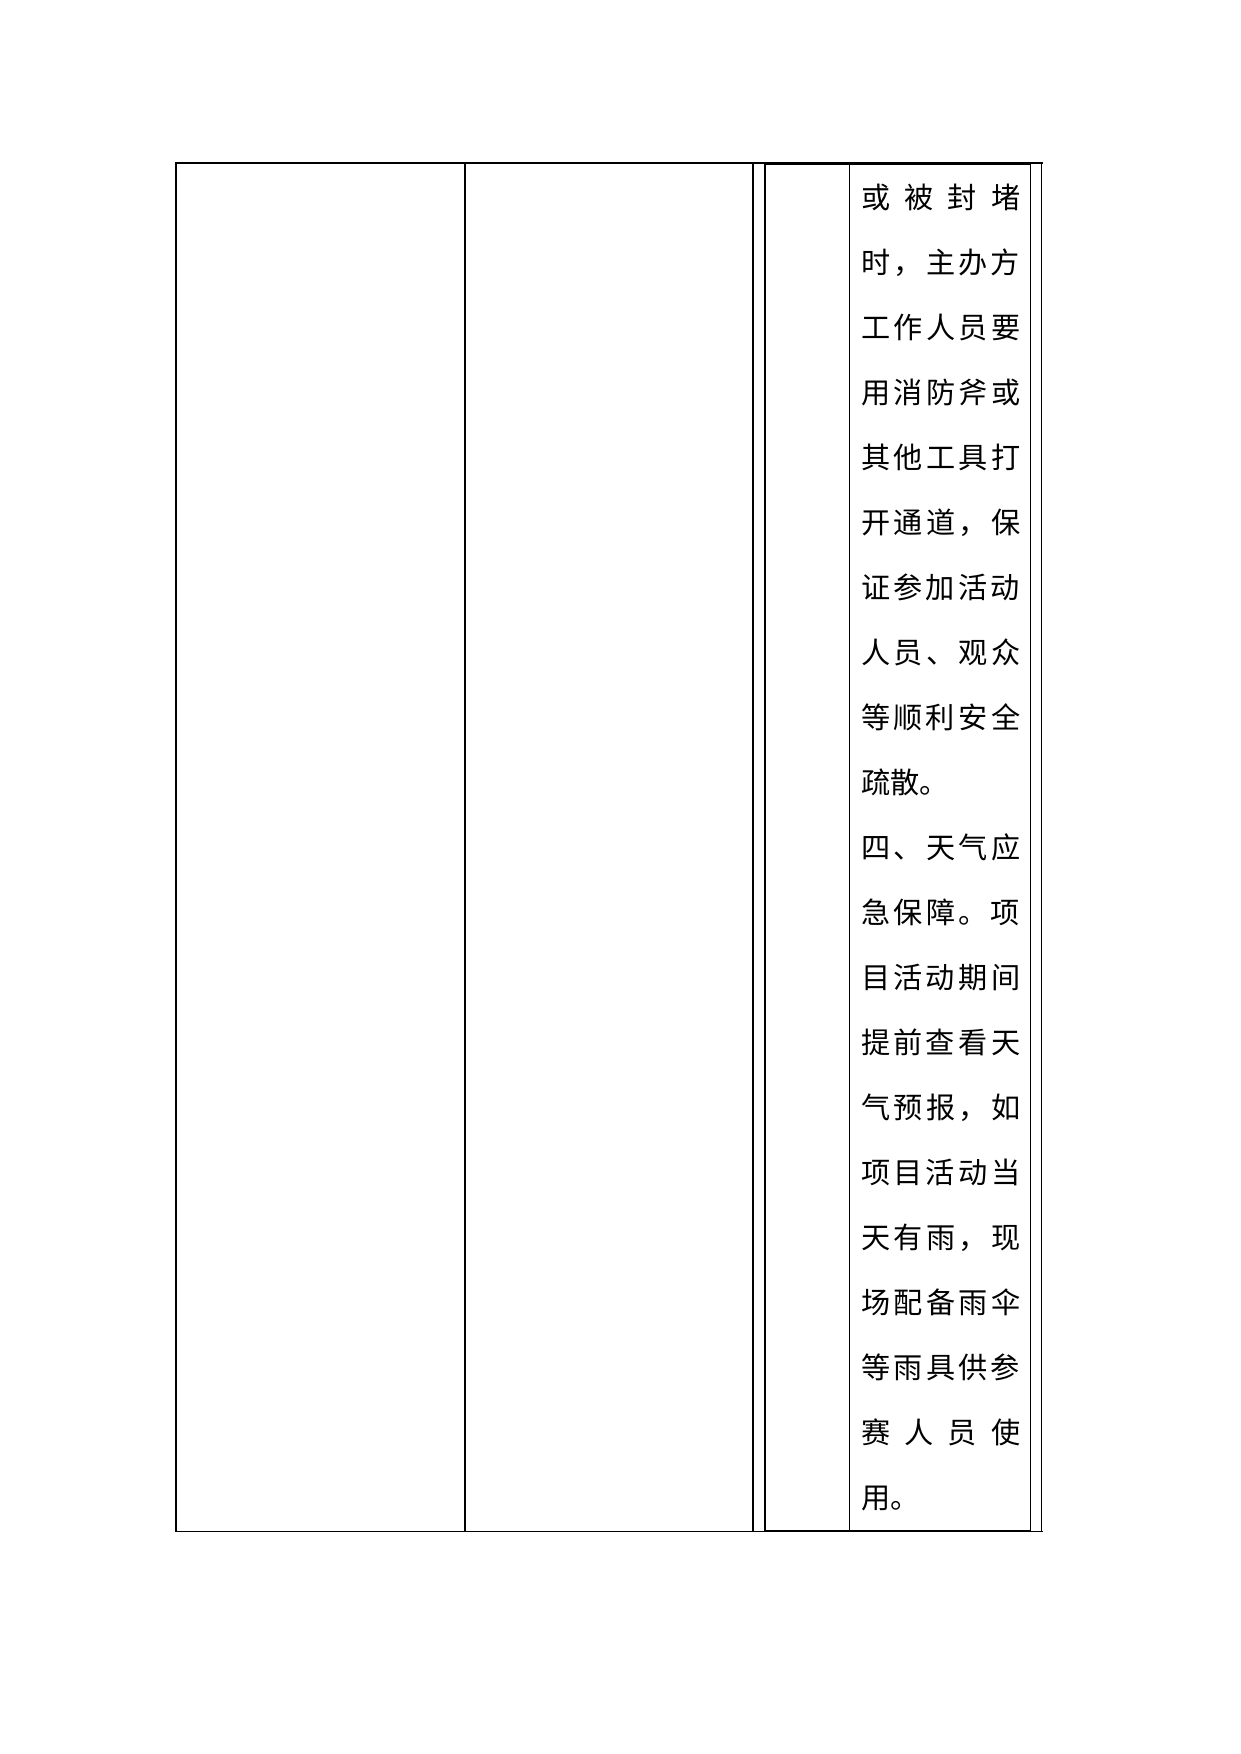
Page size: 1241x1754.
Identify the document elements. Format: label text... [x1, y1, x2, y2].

table_cell [766, 165, 849, 1530]
table_cell [754, 164, 764, 1531]
table_cell [1031, 164, 1041, 1531]
table_cell [850, 165, 1030, 1530]
table_cell 1 [466, 164, 752, 1531]
table_cell ★ [177, 164, 464, 1531]
